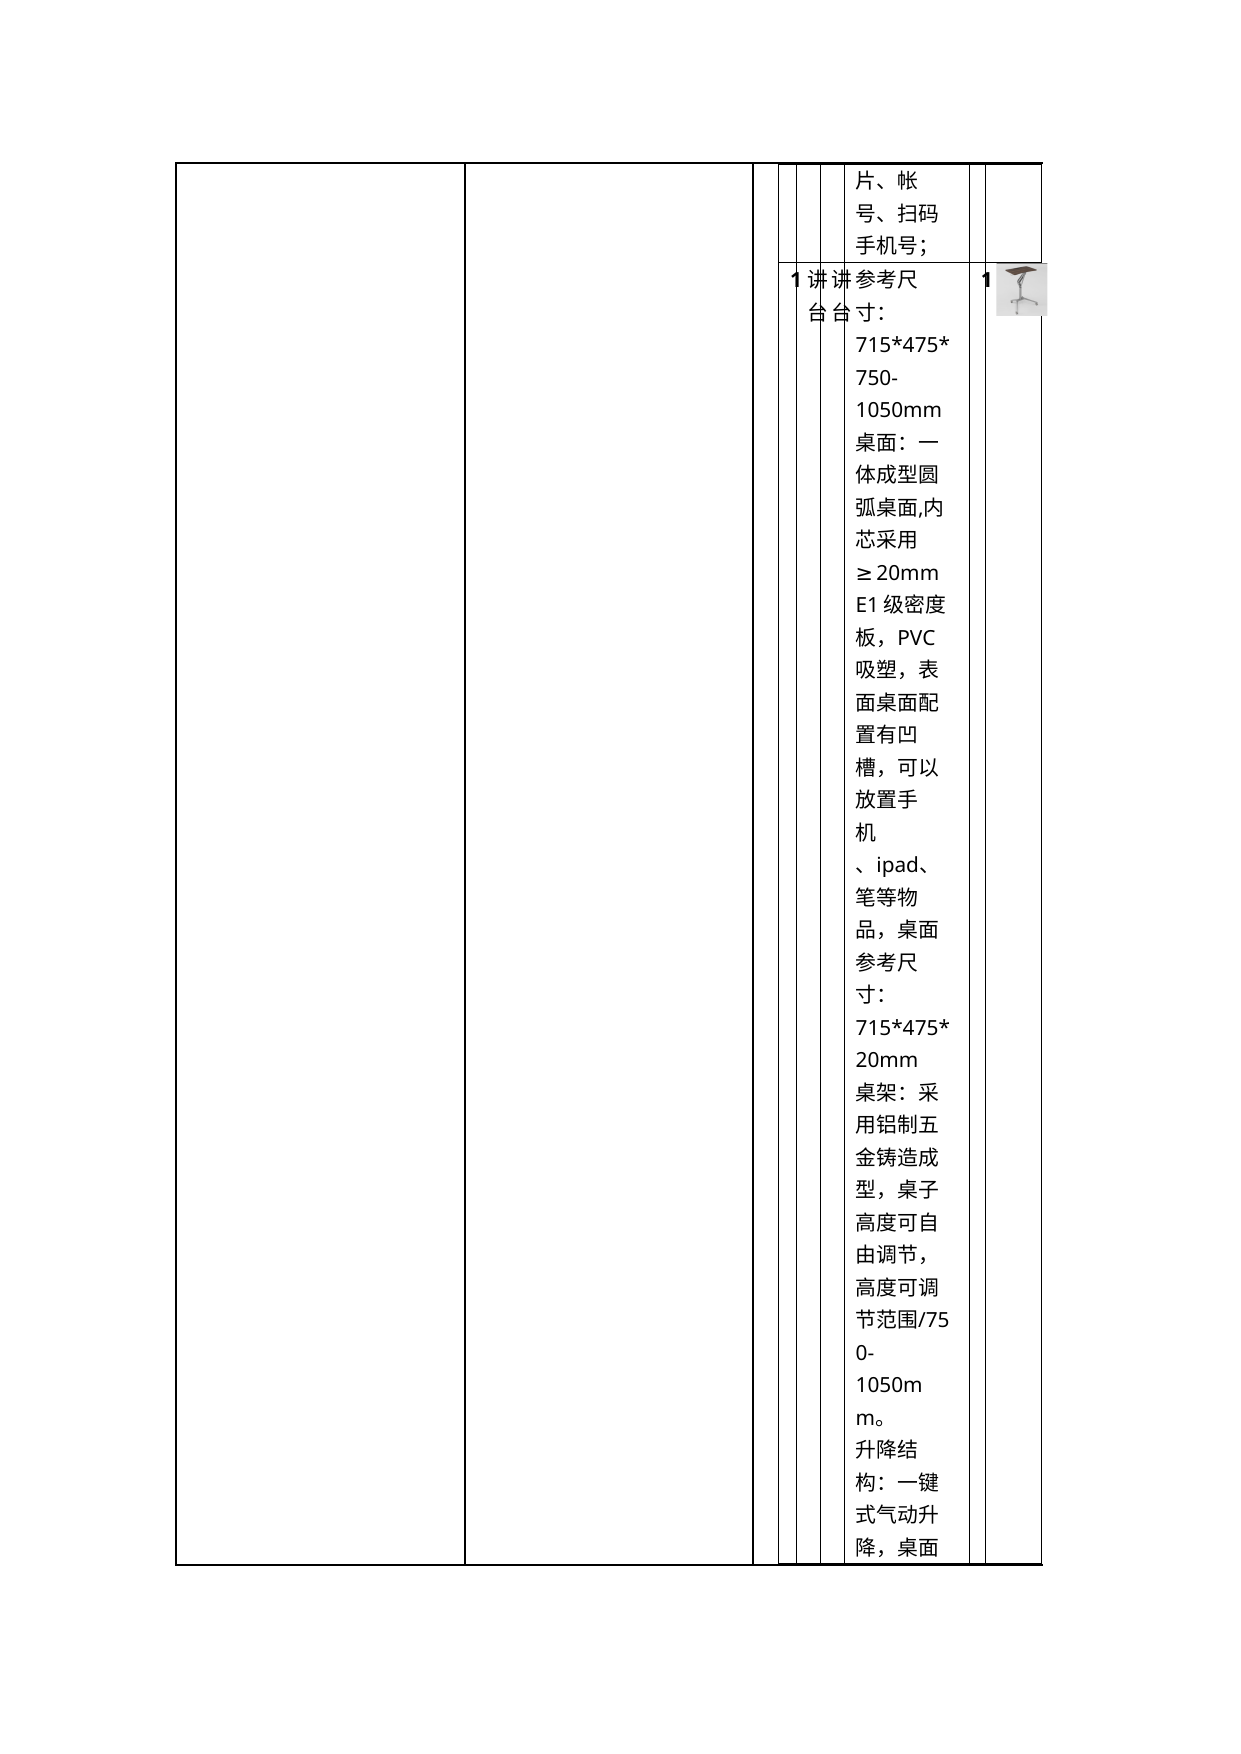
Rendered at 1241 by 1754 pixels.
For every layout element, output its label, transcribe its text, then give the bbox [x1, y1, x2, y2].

table_cell [986, 165, 1041, 262]
table_cell [754, 164, 778, 1564]
table_cell [466, 164, 752, 1564]
table_cell [821, 165, 844, 262]
table_cell [797, 263, 820, 1563]
table_cell [821, 263, 844, 1563]
table_cell 1 [177, 164, 464, 1564]
picture [996, 263, 1048, 316]
table_cell [845, 263, 969, 1563]
table_cell [779, 263, 796, 1563]
table_cell [845, 165, 969, 262]
table_cell [779, 165, 796, 262]
table_cell [986, 263, 1041, 1563]
table_cell [797, 165, 820, 262]
